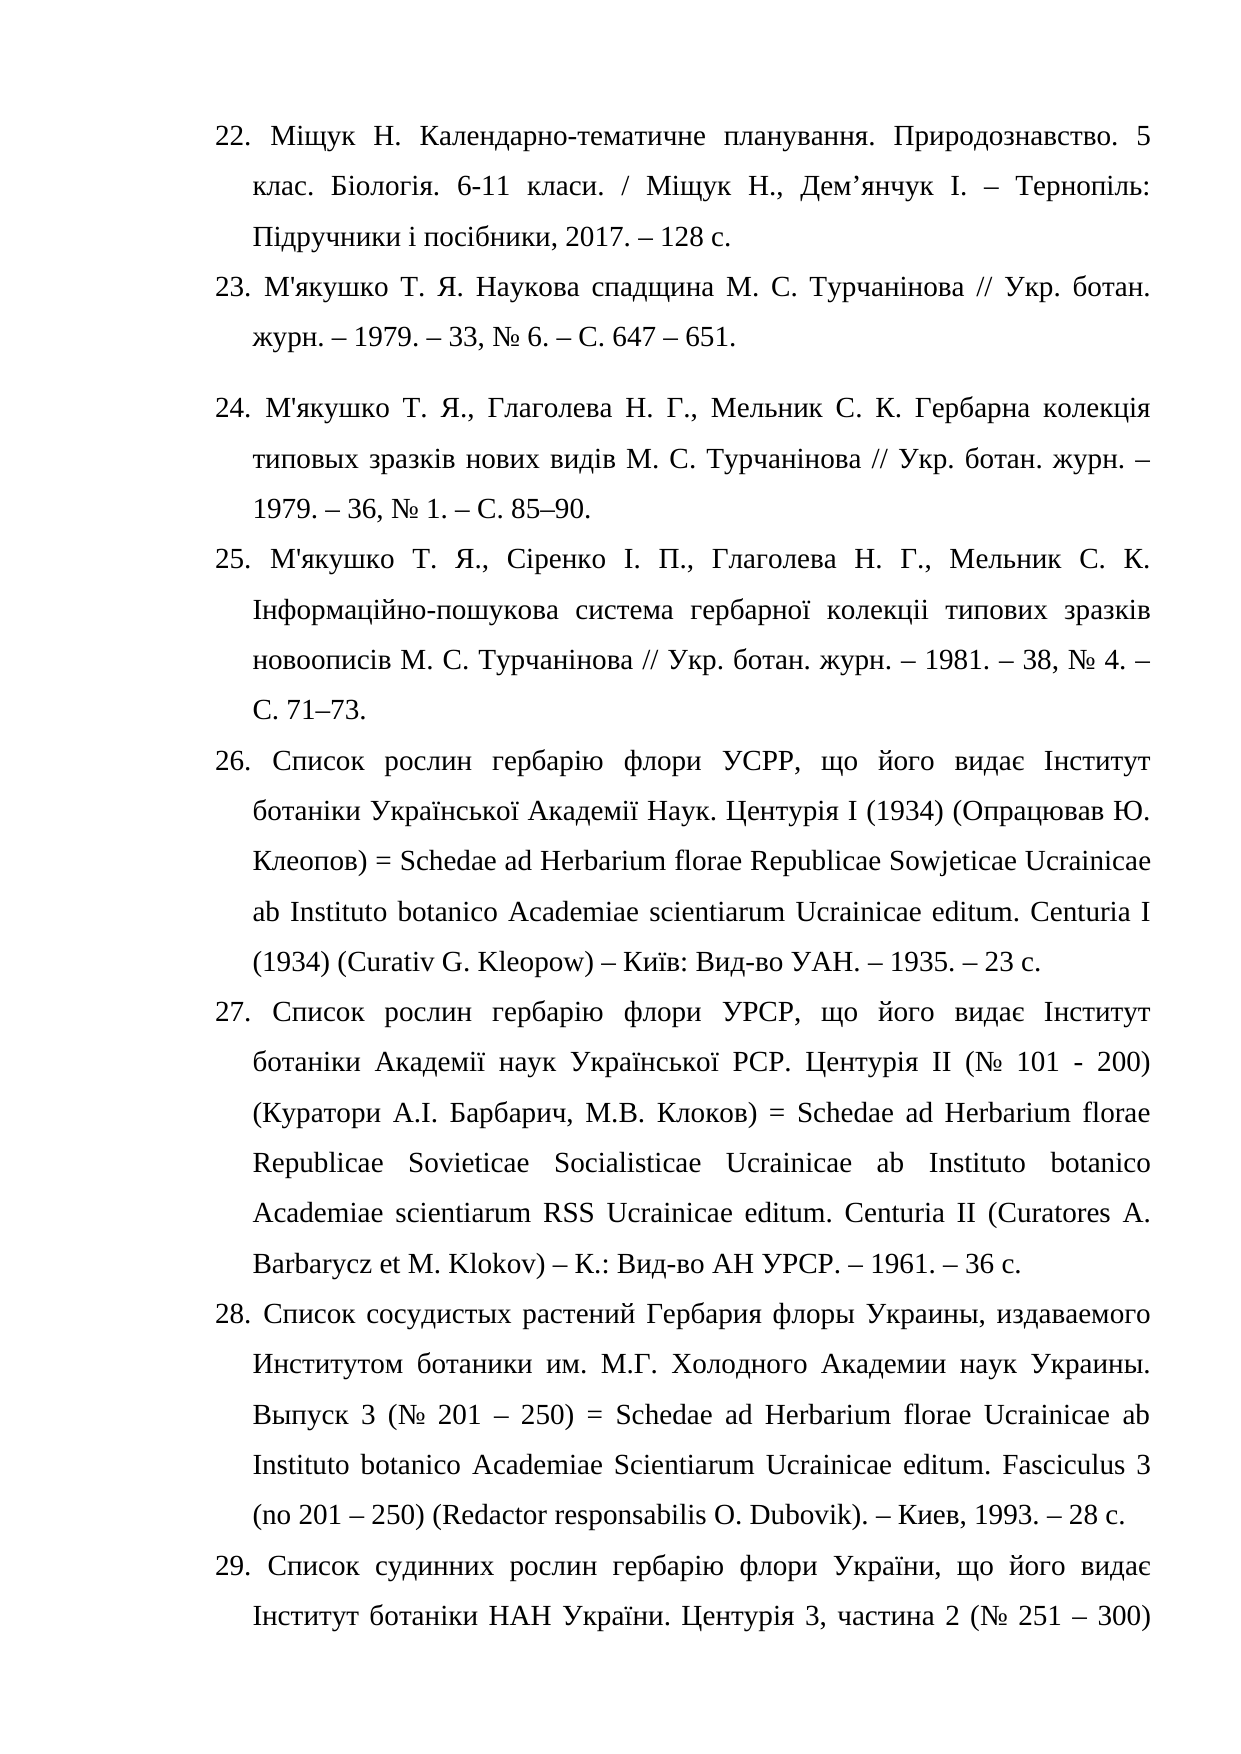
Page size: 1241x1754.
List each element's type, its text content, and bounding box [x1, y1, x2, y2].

list Список сосудистых растений Гербария флоры Украины, издаваемого Институтом ботаники им. М.Г. Холодного Академии наук Украины. Выпуск 3 (№ 201 – 250) = Sсhedae ad Herbarium florae Ucrainicae ab Instituto botanico Academiae Scientiarum Ucrainicae editum. Fasciculus 3 (no 201 – 250) (Redactor responsabilis O. Dubovik). – Киев, 1993. – 28 с. [215, 1296, 1152, 1531]
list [215, 1548, 1152, 1632]
list М'якушко Т. Я., Глаголева Н. Г., Мельник С. К. Гербарна колекцiя типовых зразкiв нових видiв М. С. Турчанiнова // Укр. ботан. журн. – 1979. – 36, № 1. – С. 85–90. [215, 391, 1152, 525]
list М'якушко Т. Я. Наукова спадщина М. С. Турчанiнова // Укр. ботан. журн. – 1979. – 33, № 6. – С. 647 – 651. [215, 269, 1152, 353]
list Міщук Н. Календарно-тематичне планування. Природознавство. 5 клас. Біологія. 6-11 класи. / Міщук Н., Дем’янчук І. – Тернопіль: Підручники і посібники, 2017. – 128 с. [215, 118, 1152, 252]
list Список рослин гербарію флори УРСР, що його видає Інститут ботаніки Академії наук Української РСР. Центурія ІІ (№ 101 - 200) (Куратори А.І. Барбарич, М.В. Клоков) = Sсhedae ad Herbarium florae Republicae Sovieticae Socialisticae Ucrainicae ab Instituto botanico Academiae scientiarum RSS Ucrainicae editum. Centuria II (Curatores A. Barbarycz et M. Klokov) – К.: Вид-во АН УРСР. – 1961. – 36 с. [215, 994, 1152, 1279]
list М'якушко Т. Я., Сiренко I. П., Глаголева Н. Г., Мельник С. К. Iнформацiйно-пошукова система гербарної колекцii типових зразкiв новоописiв М. С. Турчанiнова // Укр. ботан. журн. – 1981. – 38, № 4. – С. 71–73. [215, 541, 1152, 726]
list Список рослин гербарію флори УСРР, що його видає Інститут ботаніки Української Академії Наук. Центурія І (1934) (Опрацював Ю. Клеопов) = Sсhedae ad Herbarium florae Republicae Sowjeticae Ucrainicae ab Instituto botanico Academiae scientiarum Ucrainicae editum. Centuria I (1934) (Curativ G. Kleopow) – Київ: Вид-во УАН. – 1935. – 23 с. [215, 743, 1152, 977]
